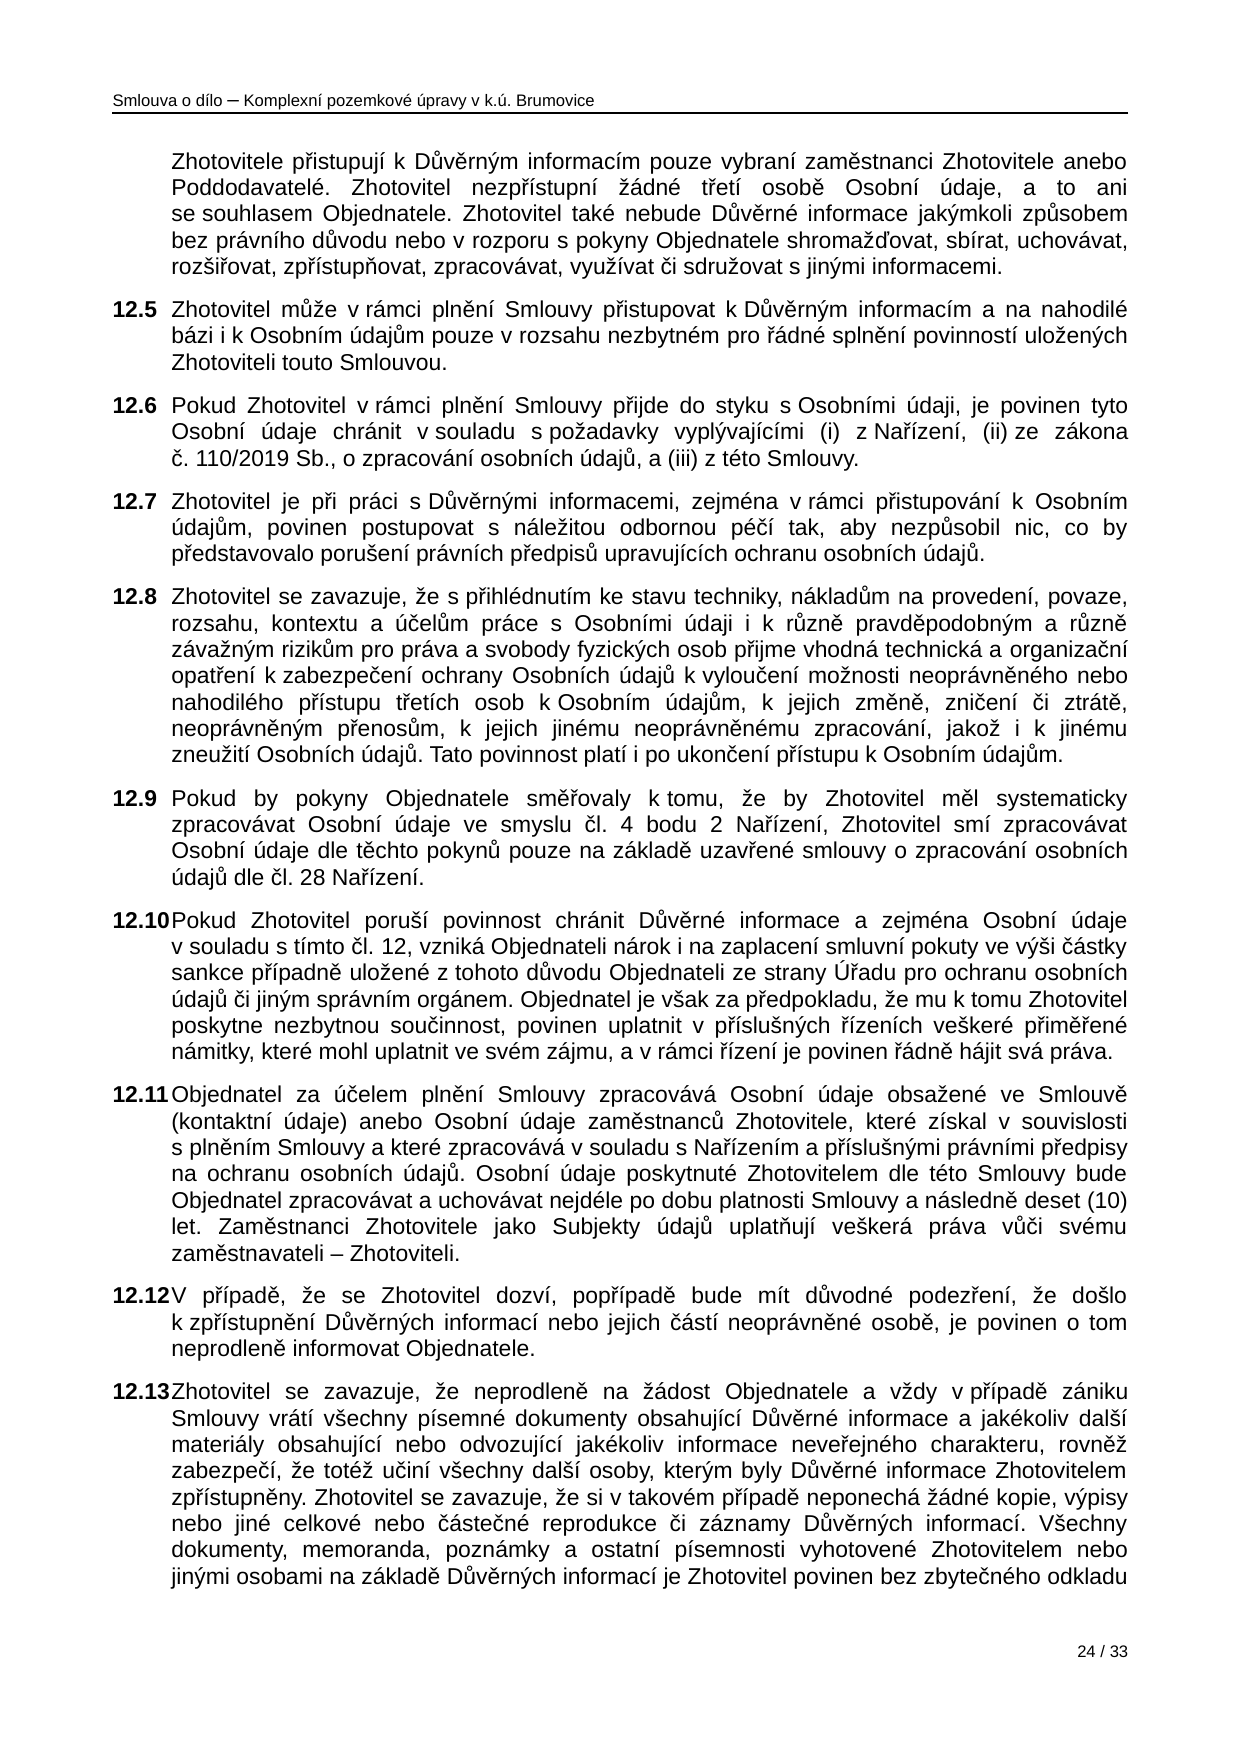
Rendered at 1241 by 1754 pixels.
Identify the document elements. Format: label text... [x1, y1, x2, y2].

text V případě, že se Zhotovitel dozví, popřípadě bude mít důvodné podezření, že došlo k zpřístupnění Důvěrných informací nebo jejich částí neoprávněné osobě, je povinen o tom neprodleně informovat Objednatele. [112, 1282, 1128, 1362]
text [112, 1378, 1128, 1589]
text Pokud Zhotovitel v rámci plnění Smlouvy přijde do styku s Osobními údaji, je povinen tyto Osobní údaje chránit v souladu s požadavky vyplývajícími (i) z Nařízení, (ii) ze zákona č. 110/2019 Sb., o zpracování osobních údajů, a (iii) z této Smlouvy. [112, 392, 1128, 471]
text Pokud by pokyny Objednatele směřovaly k tomu, že by Zhotovitel měl systematicky zpracovávat Osobní údaje ve smyslu čl. 4 bodu 2 Nařízení, Zhotovitel smí zpracovávat Osobní údaje dle těchto pokynů pouze na základě uzavřené smlouvy o zpracování osobních údajů dle čl. 28 Nařízení. [112, 784, 1128, 890]
text Pokud Zhotovitel poruší povinnost chránit Důvěrné informace a zejména Osobní údaje v souladu s tímto čl. 12, vzniká Objednateli nárok i na zaplacení smluvní pokuty ve výši částky sankce případně uložené z tohoto důvodu Objednateli ze strany Úřadu pro ochranu osobních údajů či jiným správním orgánem. Objednatel je však za předpokladu, že mu k tomu Zhotovitel poskytne nezbytnou součinnost, povinen uplatnit v příslušných řízeních veškeré přiměřené námitky, které mohl uplatnit ve svém zájmu, a v rámci řízení je povinen řádně hájit svá práva. [112, 907, 1128, 1065]
text Zhotovitel může v rámci plnění Smlouvy přistupovat k Důvěrným informacím a na nahodilé bázi i k Osobním údajům pouze v rozsahu nezbytném pro řádné splnění povinností uložených Zhotoviteli touto Smlouvou. [112, 296, 1128, 375]
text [112, 148, 1128, 279]
text Zhotovitel se zavazuje, že s přihlédnutím ke stavu techniky, nákladům na provedení, povaze, rozsahu, kontextu a účelům práce s Osobními údaji i k různě pravděpodobným a různě závažným rizikům pro práva a svobody fyzických osob přijme vhodná technická a organizační opatření k zabezpečení ochrany Osobních údajů k vyloučení možnosti neoprávněného nebo nahodilého přístupu třetích osob k Osobním údajům, k jejich změně, zničení či ztrátě, neoprávněným přenosům, k jejich jinému neoprávněnému zpracování, jakož i k jinému zneužití Osobních údajů. Tato povinnost platí i po ukončení přístupu k Osobním údajům. [112, 583, 1128, 768]
text Objednatel za účelem plnění Smlouvy zpracovává Osobní údaje obsažené ve Smlouvě (kontaktní údaje) anebo Osobní údaje zaměstnanců Zhotovitele, které získal v souvislosti s plněním Smlouvy a které zpracovává v souladu s Nařízením a příslušnými právními předpisy na ochranu osobních údajů. Osobní údaje poskytnuté Zhotovitelem dle této Smlouvy bude Objednatel zpracovávat a uchovávat nejdéle po dobu platnosti Smlouvy a následně deset (10) let. Zaměstnanci Zhotovitele jako Subjekty údajů uplatňují veškerá práva vůči svému zaměstnavateli – Zhotoviteli. [112, 1081, 1128, 1266]
text Zhotovitel je při práci s Důvěrnými informacemi, zejména v rámci přistupování k Osobním údajům, povinen postupovat s náležitou odbornou péčí tak, aby nezpůsobil nic, co by představovalo porušení právních předpisů upravujících ochranu osobních údajů. [112, 488, 1128, 567]
